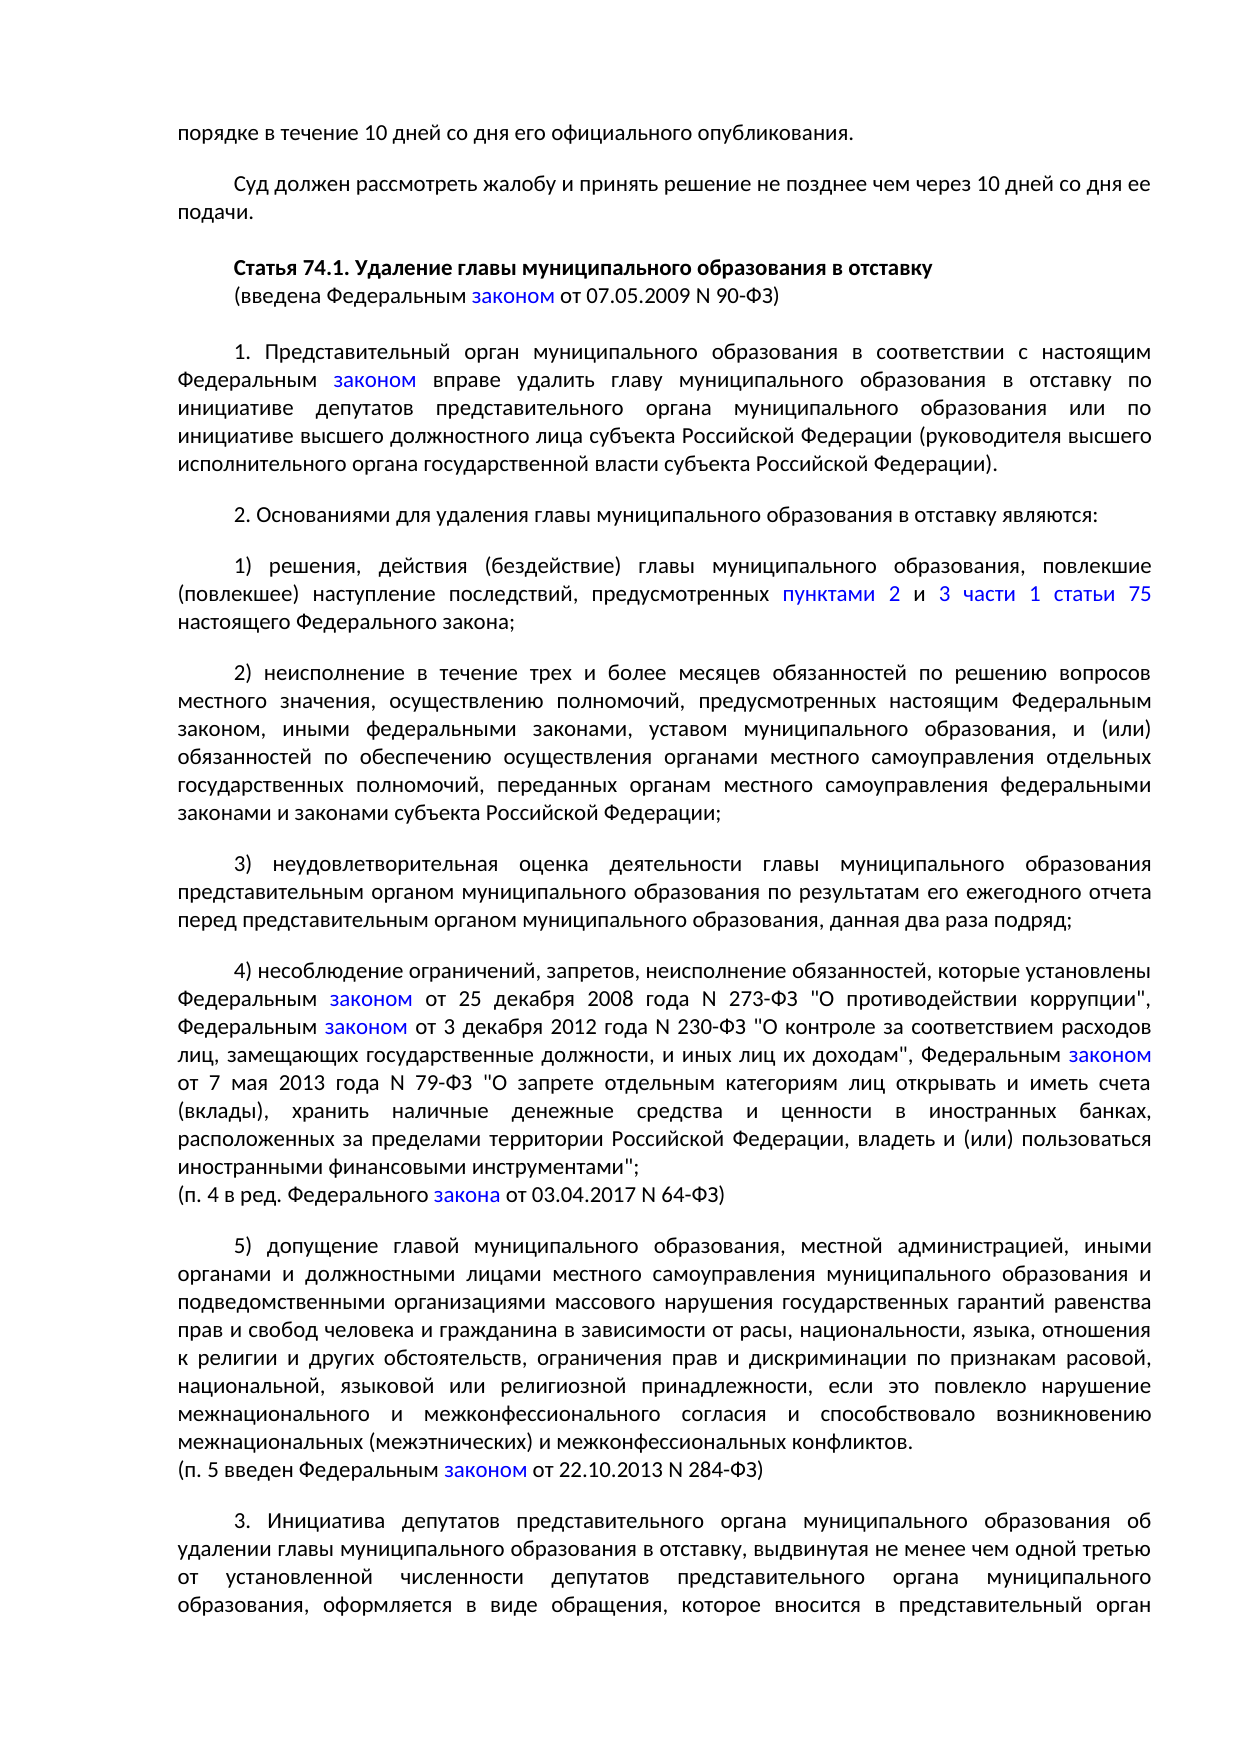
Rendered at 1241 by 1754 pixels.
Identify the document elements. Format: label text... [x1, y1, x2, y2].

text 4) несоблюдение ограничений, запретов, неисполнение обязанностей, которые установлены Федеральным законом от 25 декабря 2008 года N 273-ФЗ "О противодействии коррупции", Федеральным законом от 3 декабря 2012 года N 230-ФЗ "О контроле за соответствием расходов лиц, замещающих государственные должности, и иных лиц их доходам", Федеральным законом от 7 мая 2013 года N 79-ФЗ "О запрете отдельным категориям лиц открывать и иметь счета (вклады), хранить наличные денежные средства и ценности в иностранных банках, расположенных за пределами территории Российской Федерации, владеть и (или) пользоваться иностранными финансовыми инструментами"; [177, 956, 1152, 1180]
title Статья 74.1. Удаление главы муниципального образования в отставку [177, 253, 1152, 281]
text 1) решения, действия (бездействие) главы муниципального образования, повлекшие (повлекшее) наступление последствий, предусмотренных пунктами 2 и 3 части 1 статьи 75 настоящего Федерального закона; [177, 551, 1152, 635]
text 3) неудовлетворительная оценка деятельности главы муниципального образования представительным органом муниципального образования по результатам его ежегодного отчета перед представительным органом муниципального образования, данная два раза подряд; [177, 849, 1152, 933]
text 2. Основаниями для удаления главы муниципального образования в отставку являются: [177, 500, 1152, 528]
text (п. 5 введен Федеральным законом от 22.10.2013 N 284-ФЗ) [177, 1455, 1152, 1483]
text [177, 1506, 1152, 1618]
text (введена Федеральным законом от 07.05.2009 N 90-ФЗ) [177, 281, 1152, 309]
text 5) допущение главой муниципального образования, местной администрацией, иными органами и должностными лицами местного самоуправления муниципального образования и подведомственными организациями массового нарушения государственных гарантий равенства прав и свобод человека и гражданина в зависимости от расы, национальности, языка, отношения к религии и других обстоятельств, ограничения прав и дискриминации по признакам расовой, национальной, языковой или религиозной принадлежности, если это повлекло нарушение межнационального и межконфессионального согласия и способствовало возникновению межнациональных (межэтнических) и межконфессиональных конфликтов. [177, 1231, 1152, 1455]
text Суд должен рассмотреть жалобу и принять решение не позднее чем через 10 дней со дня ее подачи. [177, 169, 1152, 225]
text (п. 4 в ред. Федерального закона от 03.04.2017 N 64-ФЗ) [177, 1180, 1152, 1208]
text 1. Представительный орган муниципального образования в соответствии с настоящим Федеральным законом вправе удалить главу муниципального образования в отставку по инициативе депутатов представительного органа муниципального образования или по инициативе высшего должностного лица субъекта Российской Федерации (руководителя высшего исполнительного органа государственной власти субъекта Российской Федерации). [177, 337, 1152, 477]
text 2) неисполнение в течение трех и более месяцев обязанностей по решению вопросов местного значения, осуществлению полномочий, предусмотренных настоящим Федеральным законом, иными федеральными законами, уставом муниципального образования, и (или) обязанностей по обеспечению осуществления органами местного самоуправления отдельных государственных полномочий, переданных органам местного самоуправления федеральными законами и законами субъекта Российской Федерации; [177, 658, 1152, 826]
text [177, 118, 1152, 146]
